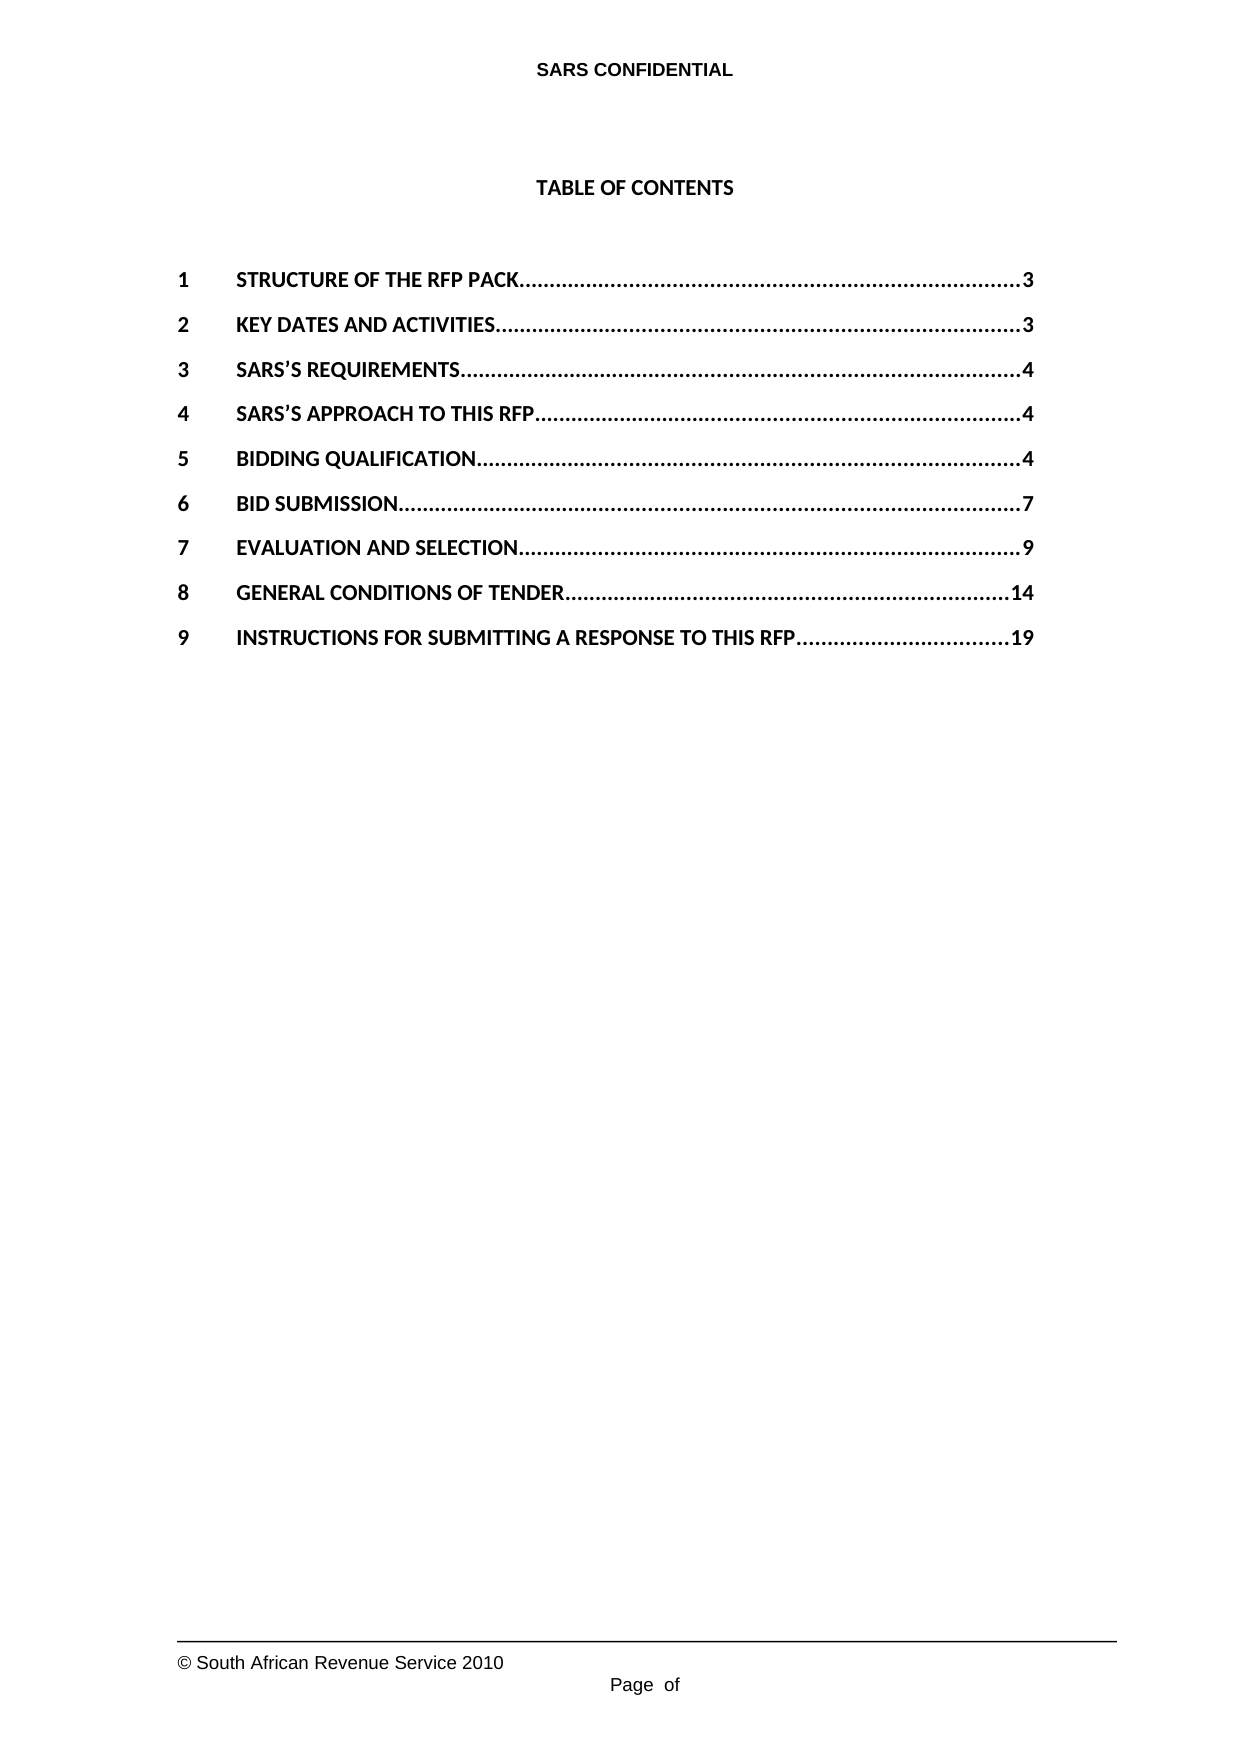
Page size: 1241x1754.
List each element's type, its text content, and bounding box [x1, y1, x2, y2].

text 9 Instructions for submitting a response to this RFP 19 [177, 623, 989, 651]
text 5 Bidding Qualification 4 [177, 444, 989, 472]
text 3 SARS’s Requirements 4 [177, 355, 989, 383]
text 6 BID Submission 7 [177, 489, 989, 517]
text 2 Key Dates and Activities 3 [177, 310, 989, 338]
text 7 EVALUATION AND SELECTION 9 [177, 533, 989, 561]
text TABLE OF CONTENTS [177, 173, 1092, 201]
text 8 GENERAL CONDITIONS OF TENDER 14 [177, 578, 989, 606]
text 4 SARS’s Approach to this RFP 4 [177, 399, 989, 427]
text 1 Structure of the RFP PAck 3 [177, 265, 989, 293]
